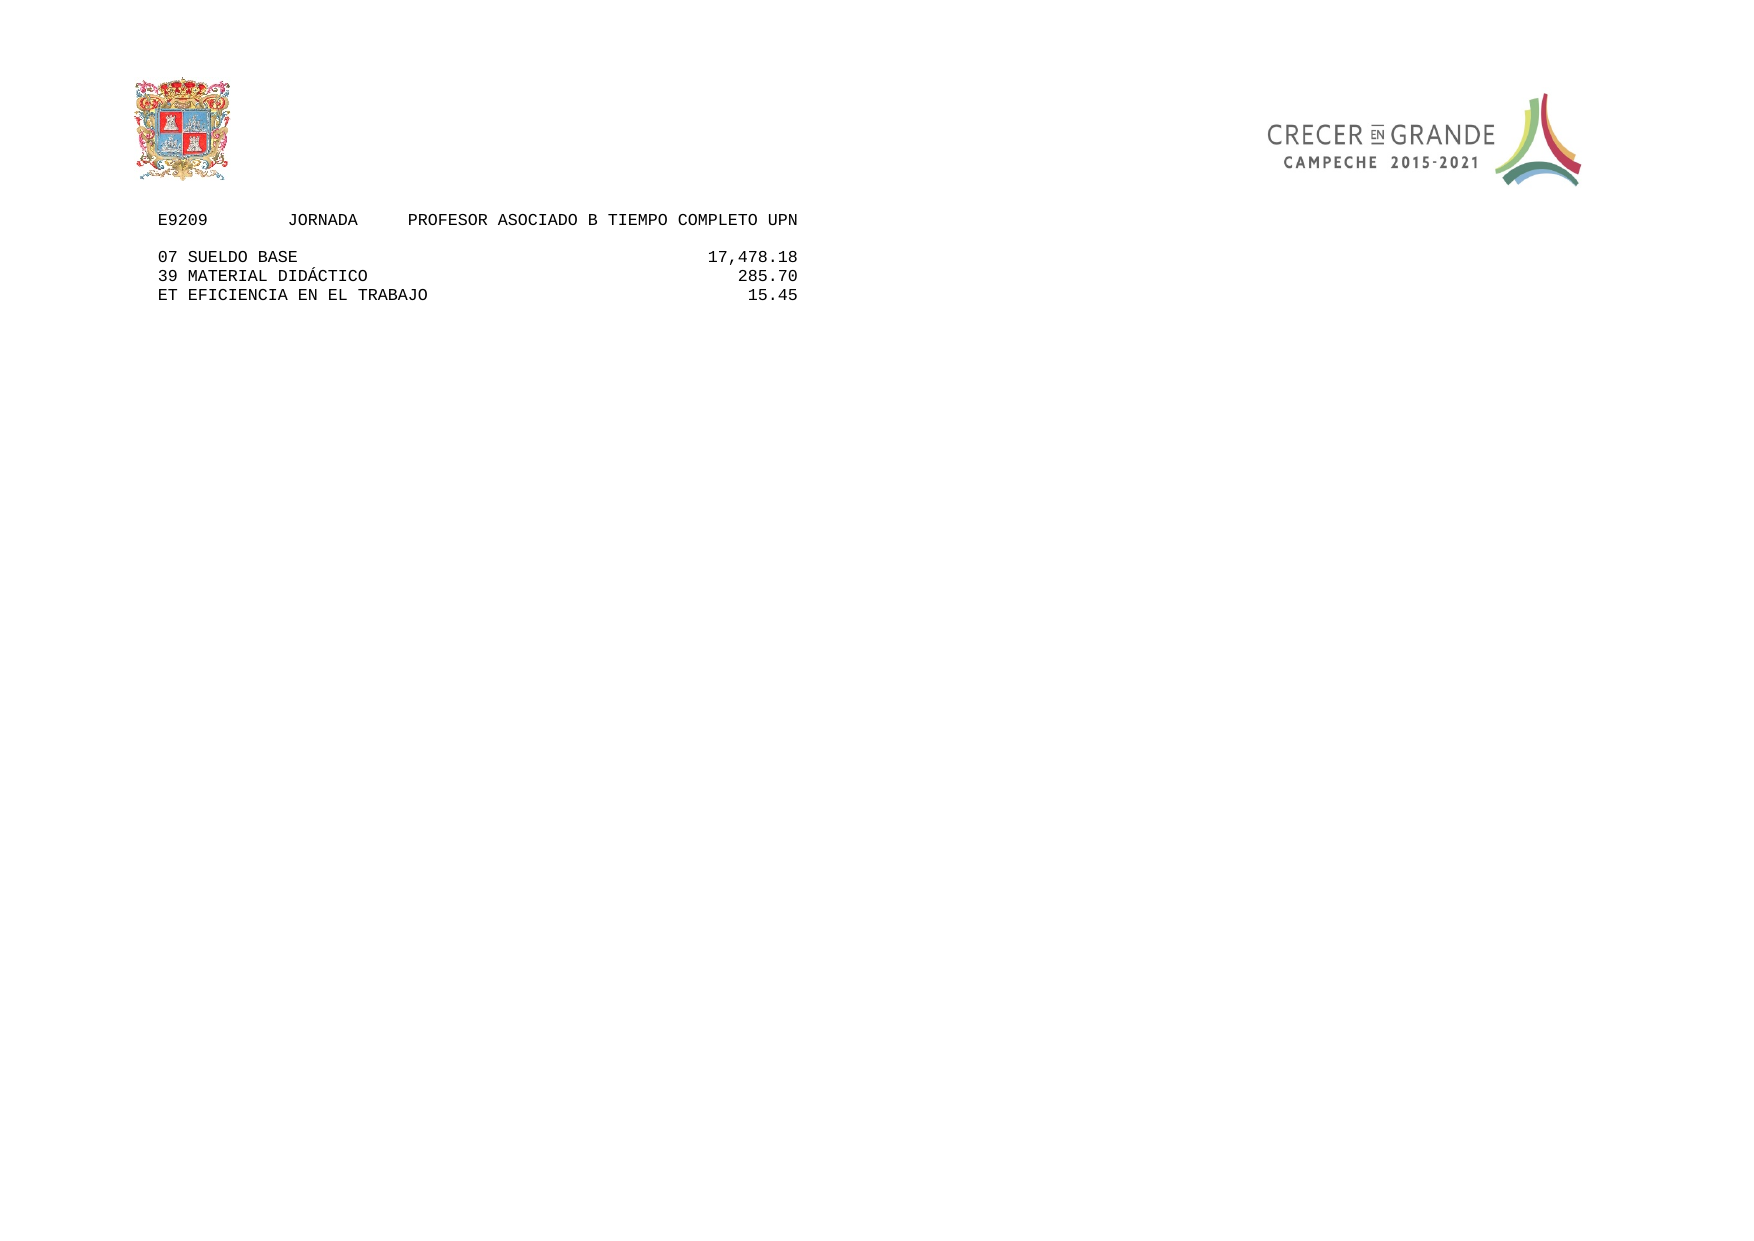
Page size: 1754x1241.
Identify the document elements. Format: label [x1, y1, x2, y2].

picture [133, 77, 231, 181]
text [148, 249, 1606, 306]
picture [1262, 87, 1586, 190]
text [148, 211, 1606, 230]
